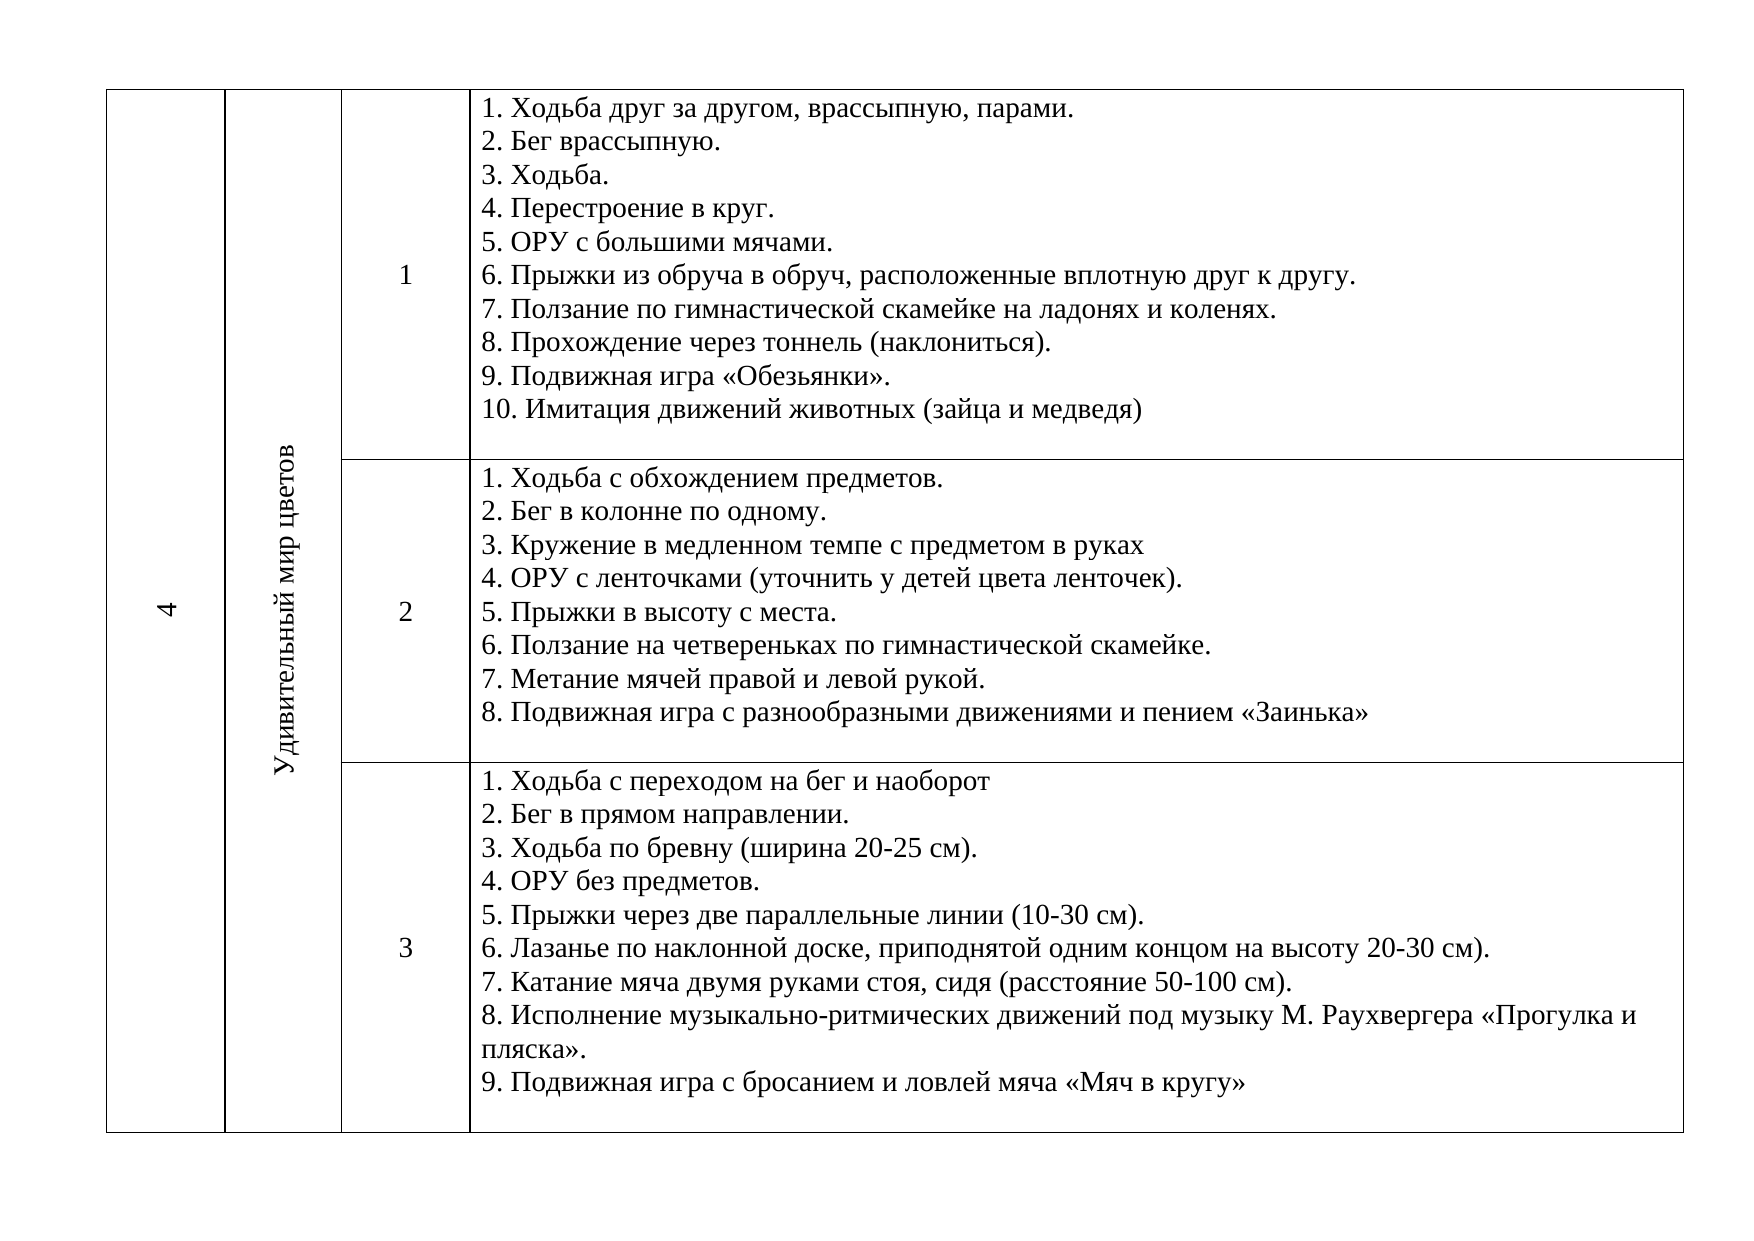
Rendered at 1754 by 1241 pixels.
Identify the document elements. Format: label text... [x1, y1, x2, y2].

table_cell 1 [342, 90, 469, 459]
table_cell 1. Ходьба с переходом на бег и наоборот 2. Бег в прямом направлении. 3. Ходьба по бревну (ширина 20-25 см). 4. ОРУ без предметов. 5. Прыжки через две параллельные линии (10-30 см). 6. Лазанье по наклонной доске, приподнятой одним концом на высоту 20-30 см). 7. Катание мяча двумя руками стоя, сидя (расстояние 50-100 см). 8. Исполнение музыкально-ритмических движений под музыку М. Раухвергера «Прогулка и пляска». 9. Подвижная игра с бросанием и ловлей мяча «Мяч в кругу» [471, 763, 1683, 1132]
table_cell 2 [342, 460, 469, 762]
table_cell 3 [342, 763, 469, 1132]
table_cell 4 [107, 90, 224, 1132]
table_cell 1. Ходьба с обхождением предметов. 2. Бег в колонне по одному. 3. Кружение в медленном темпе с предметом в руках 4. ОРУ с ленточками (уточнить у детей цвета ленточек). 5. Прыжки в высоту с места. 6. Ползание на четвереньках по гимнастической скамейке. 7. Метание мячей правой и левой рукой. 8. Подвижная игра с разнообразными движениями и пением «Заинька» [471, 460, 1683, 762]
table_cell Удивительный мир цветов [226, 90, 341, 1132]
table_cell 1. Ходьба друг за другом, врассыпную, парами. 2. Бег врассыпную. 3. Ходьба. 4. Перестроение в круг. 5. ОРУ с большими мячами. 6. Прыжки из обруча в обруч, расположенные вплотную друг к другу. 7. Ползание по гимнастической скамейке на ладонях и коленях. 8. Прохождение через тоннель (наклониться). 9. Подвижная игра «Обезьянки». 10. Имитация движений животных (зайца и медведя) [471, 90, 1683, 459]
